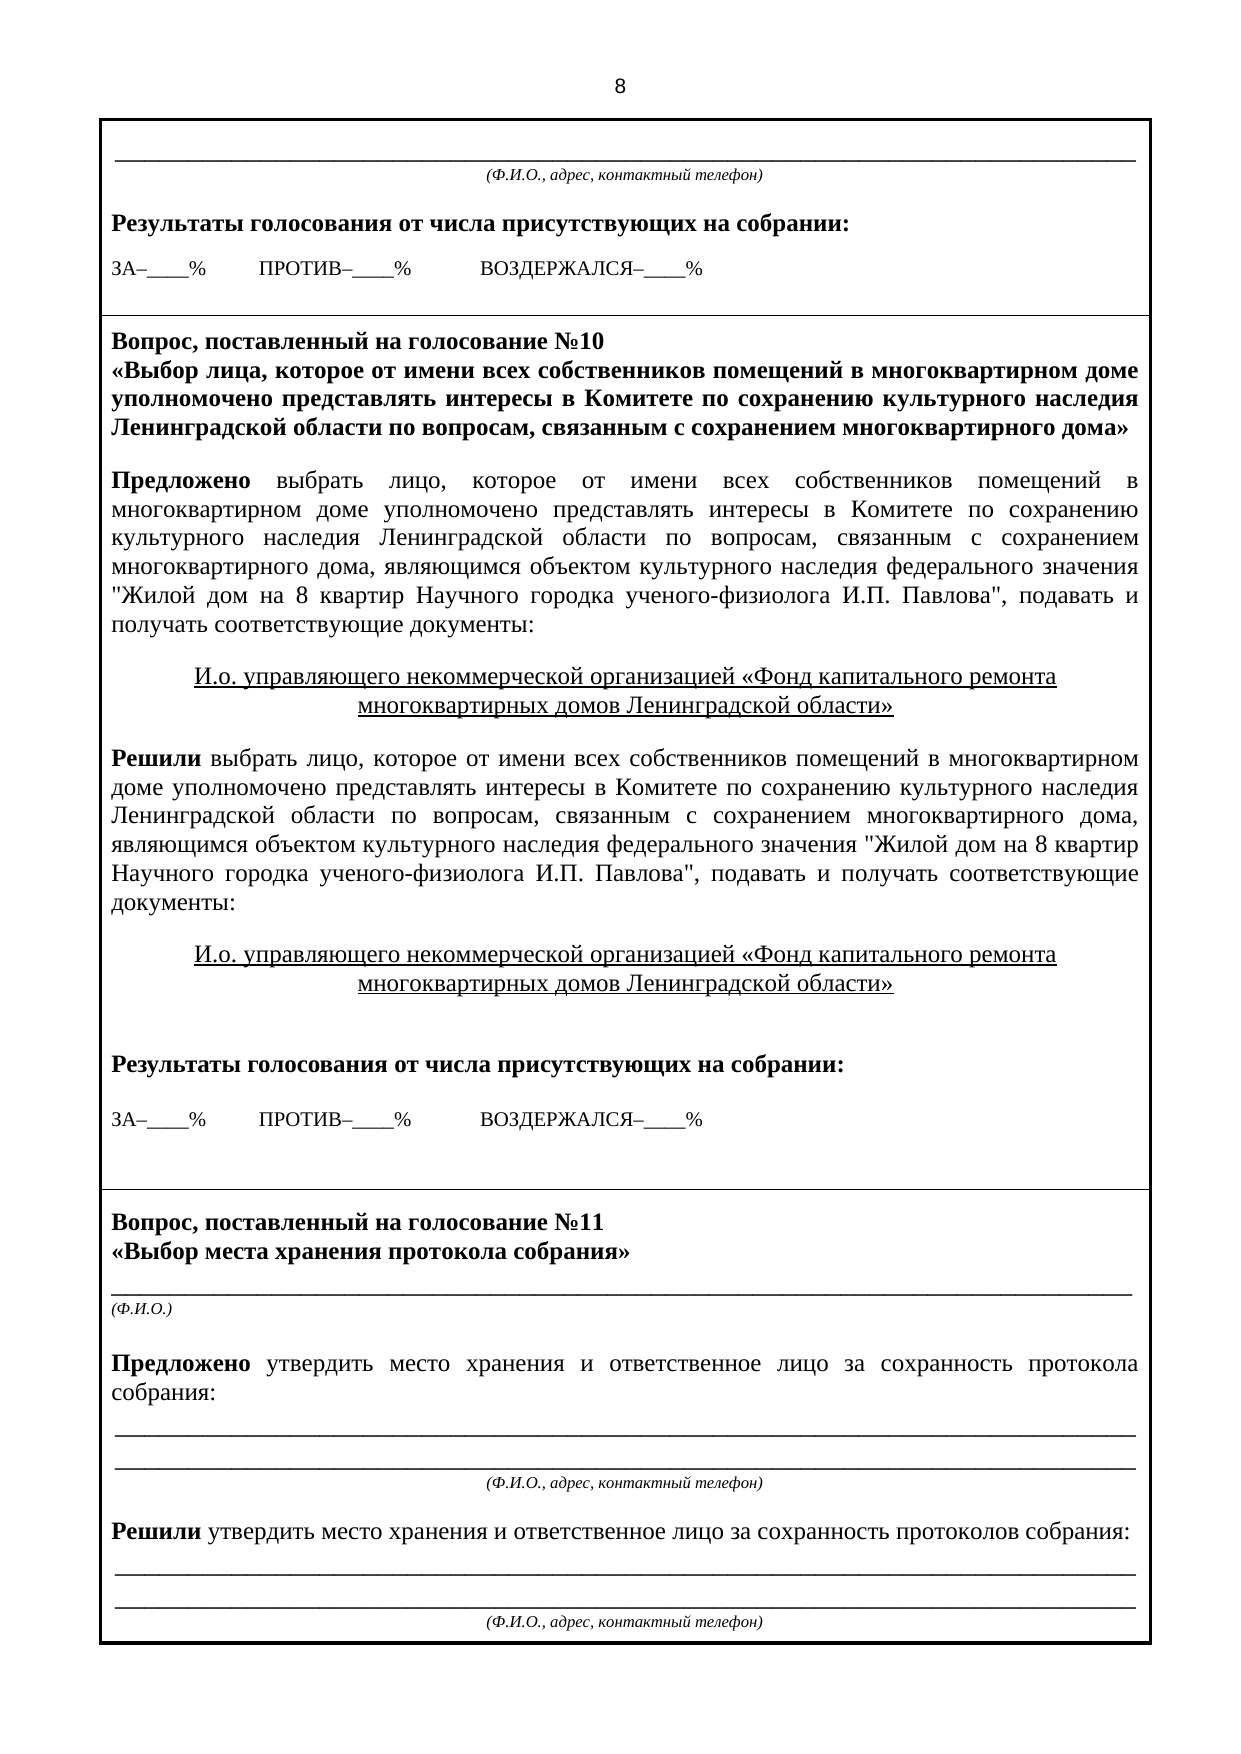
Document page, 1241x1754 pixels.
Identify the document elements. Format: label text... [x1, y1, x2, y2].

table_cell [102, 121, 1149, 314]
table_cell Вопрос, поставленный на голосование №11 «Выбор места хранения протокола собрания» ______________________________________________________________________ (Ф.И.О.) [102, 1190, 1149, 1335]
table_cell Вопрос, поставленный на голосование №10 «Выбор лица, которое от имени всех собственников помещений в многоквартирном доме уполномочено представлять интересы в Комитете по сохранению культурного наследия Ленинградской области по вопросам, связанным с сохранением многоквартирного дома» Предложено выбрать лицо, которое от имени всех собственников помещений в многоквартирном доме уполномочено представлять интересы в Комитете по сохранению культурного наследия Ленинградской области по вопросам, связанным с сохранением многоквартирного дома, являющимся объектом культурного наследия федерального значения "Жилой дом на 8 квартир Научного городка ученого-физиолога И.П. Павлова", подавать и получать соответствующие документы: И.о. управляющего некоммерческой организацией «Фонд капитального ремонта многоквартирных домов Ленинградской области» Решили выбрать лицо, которое от имени всех собственников помещений в многоквартирном доме уполномочено представлять интересы в Комитете по сохранению культурного наследия Ленинградской области по вопросам, связанным с сохранением многоквартирного дома, являющимся объектом культурного наследия федерального значения "Жилой дом на 8 квартир Научного городка ученого-физиолога И.П. Павлова", подавать и получать соответствующие документы: И.о. управляющего некоммерческой организацией «Фонд капитального ремонта многоквартирных домов Ленинградской области» Результаты голосования от числа присутствующих на собрании: ЗА–____% ПРОТИВ–____% ВОЗДЕРЖАЛСЯ–____% [102, 316, 1149, 1189]
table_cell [102, 1506, 1149, 1641]
table_cell Предложено утвердить место хранения и ответственное лицо за сохранность протокола собрания: ______________________________________________________________________ ______________________________________________________________________ (Ф.И.О., адрес, контактный телефон) [102, 1338, 1149, 1502]
